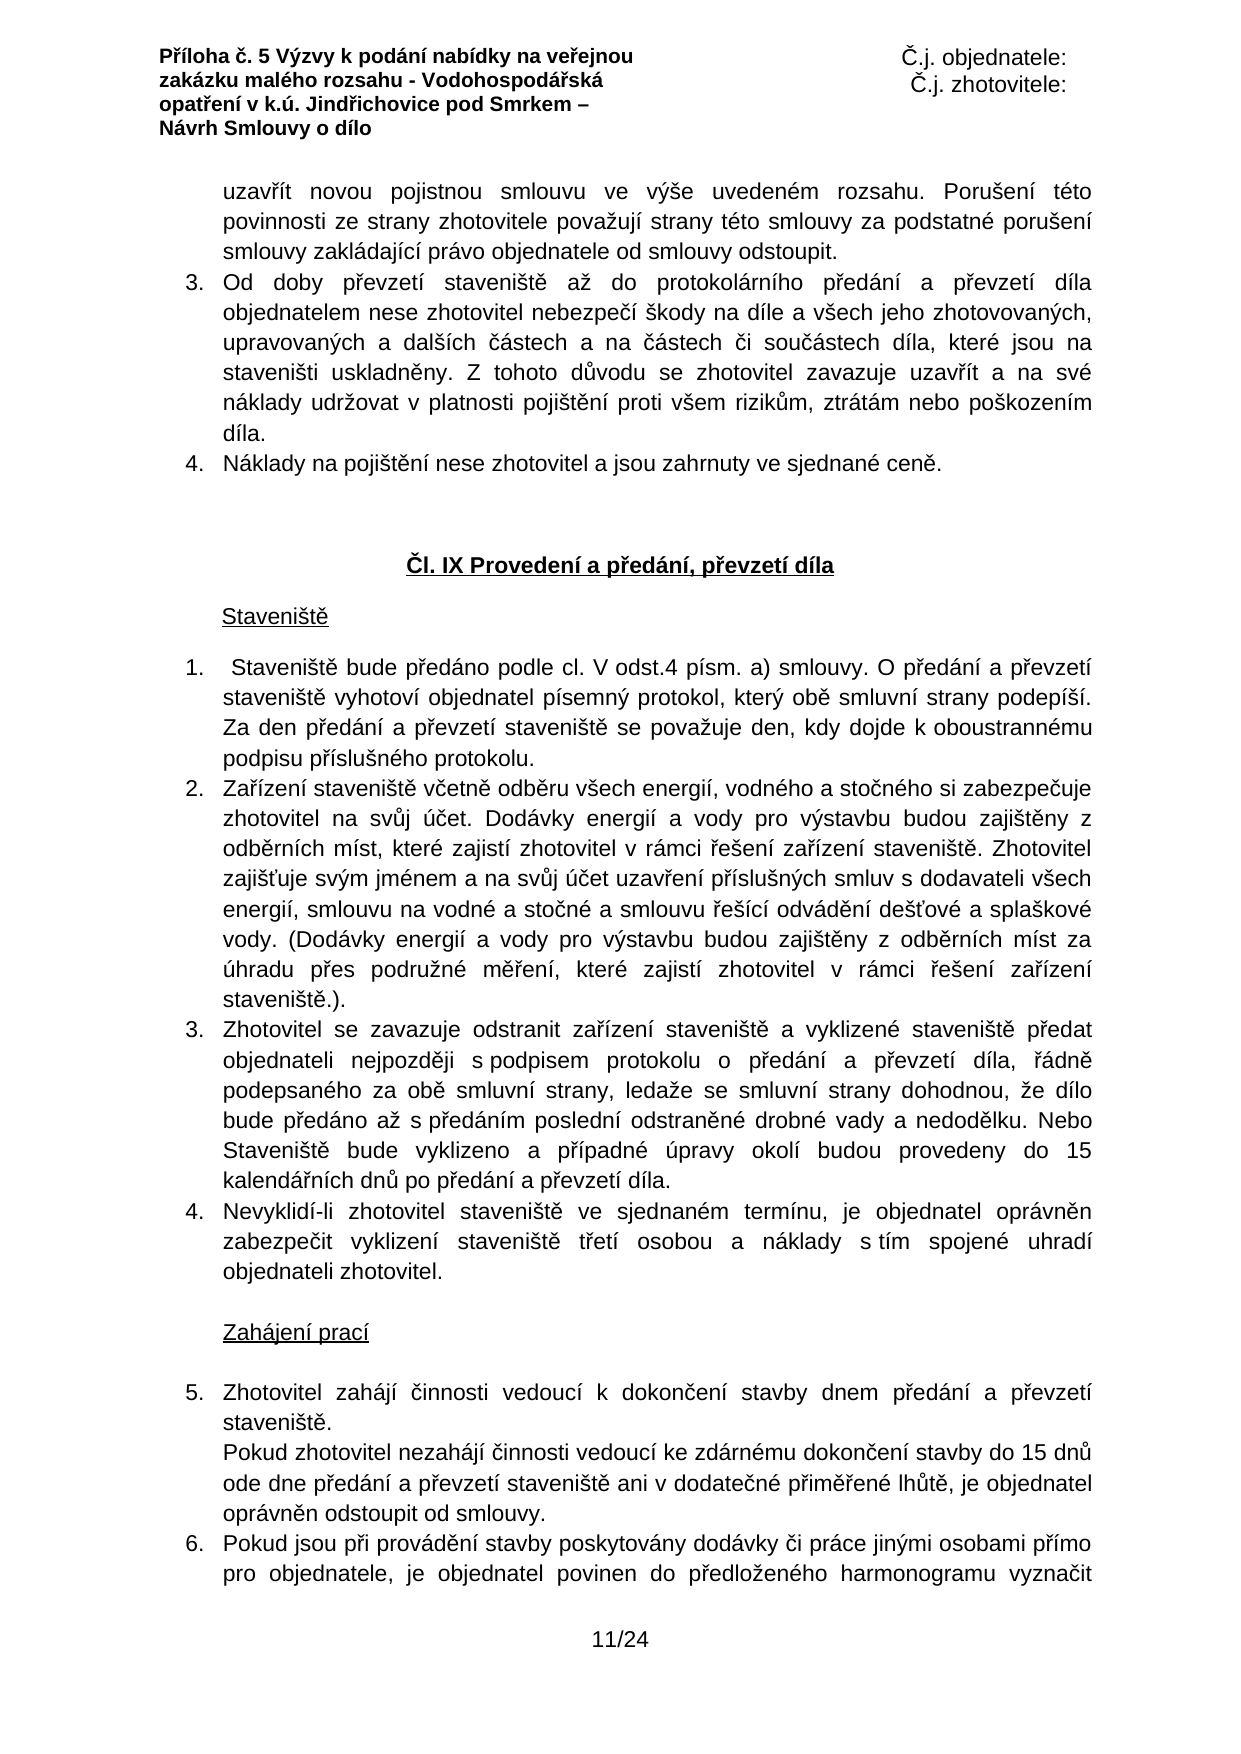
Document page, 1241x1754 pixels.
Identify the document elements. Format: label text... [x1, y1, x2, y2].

list Od doby převzetí staveniště až do protokolárního předání a převzetí díla objednatelem nese zhotovitel nebezpečí škody na díle a všech jeho zhotovovaných, upravovaných a dalších částech a na částech či součástech díla, které jsou na staveništi uskladněny. Z tohoto důvodu se zhotovitel zavazuje uzavřít a na své náklady udržovat v platnosti pojištění proti všem rizikům, ztrátám nebo poškozením díla. [185, 268, 1093, 446]
list Zhotovitel zahájí činnosti vedoucí k dokončení stavby dnem předání a převzetí staveniště. Pokud zhotovitel nezahájí činnosti vedoucí ke zdárnému dokončení stavby do 15 dnů ode dne předání a převzetí staveniště ani v dodatečné přiměřené lhůtě, je objednatel oprávněn odstoupit od smlouvy. [185, 1379, 1093, 1526]
list Zhotovitel se zavazuje odstranit zařízení staveniště a vyklizené staveniště předat objednateli nejpozději s podpisem protokolu o předání a převzetí díla, řádně podepsaného za obě smluvní strany, ledaže se smluvní strany dohodnou, že dílo bude předáno až s předáním poslední odstraněné drobné vady a nedodělku. Nebo Staveniště bude vyklizeno a případné úpravy okolí budou provedeny do 15 kalendářních dnů po předání a převzetí díla. [185, 1016, 1093, 1194]
list Zařízení staveniště včetně odběru všech energií, vodného a stočného si zabezpečuje zhotovitel na svůj účet. Dodávky energií a vody pro výstavbu budou zajištěny z odběrních míst, které zajistí zhotovitel v rámci řešení zařízení staveniště. Zhotovitel zajišťuje svým jménem a na svůj účet uzavření příslušných smluv s dodavateli všech energií, smlouvu na vodné a stočné a smlouvu řešící odvádění dešťové a splaškové vody. (Dodávky energií a vody pro výstavbu budou zajištěny z odběrních míst za úhradu přes podružné měření, které zajistí zhotovitel v rámci řešení zařízení staveniště.). [185, 775, 1093, 1012]
text Staveniště [148, 603, 1093, 629]
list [185, 178, 1093, 264]
text Čl. IX Provedení a předání, převzetí díla [148, 552, 1093, 578]
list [185, 1530, 1093, 1586]
list Náklady na pojištění nese zhotovitel a jsou zahrnuty ve sjednané ceně. [185, 450, 1093, 476]
list Zahájení prací [223, 1318, 1093, 1345]
list Staveniště bude předáno podle cl. V odst.4 písm. a) smlouvy. O předání a převzetí staveniště vyhotoví objednatel písemný protokol, který obě smluvní strany podepíší. Za den předání a převzetí staveniště se považuje den, kdy dojde k oboustrannému podpisu příslušného protokolu. [185, 654, 1093, 771]
list Nevyklidí-li zhotovitel staveniště ve sjednaném termínu, je objednatel oprávněn zabezpečit vyklizení staveniště třetí osobou a náklady s tím spojené uhradí objednateli zhotovitel. [185, 1198, 1093, 1284]
